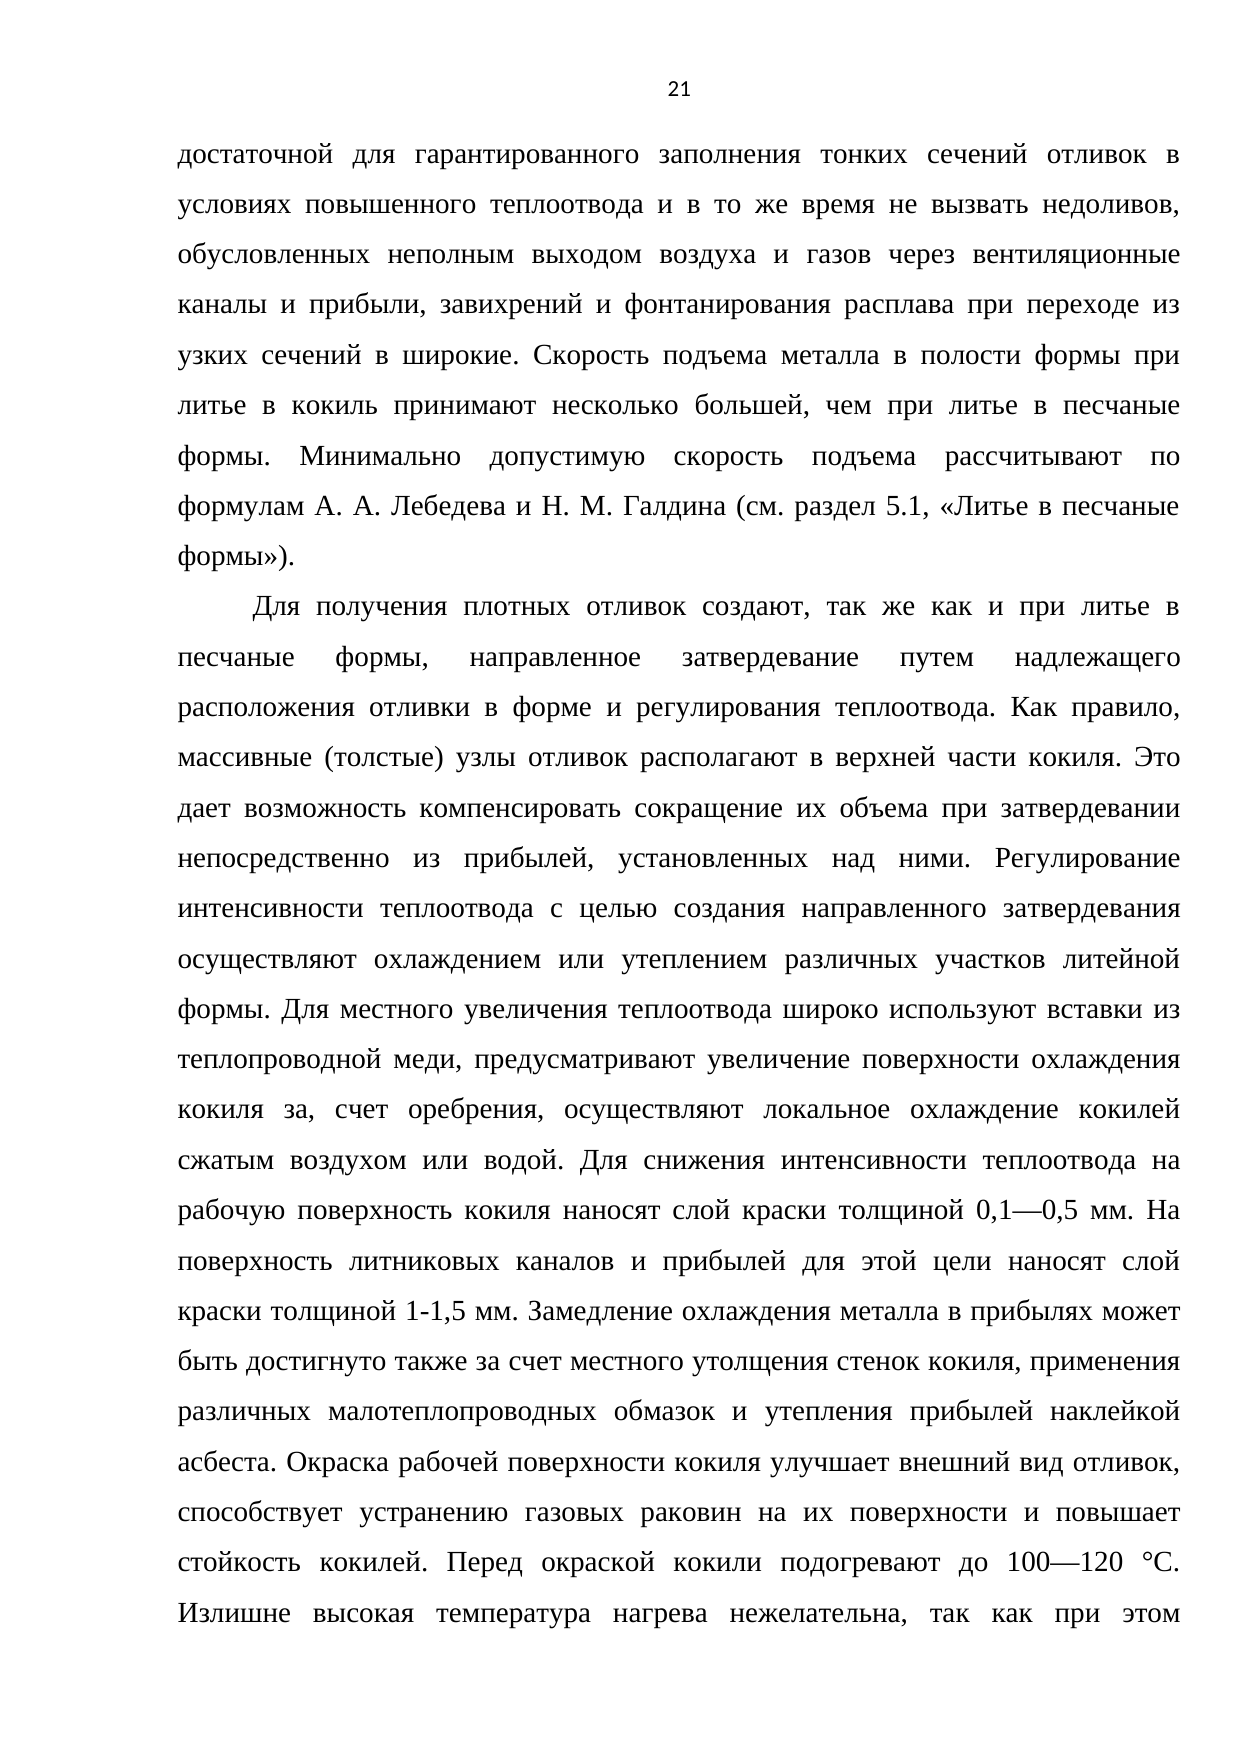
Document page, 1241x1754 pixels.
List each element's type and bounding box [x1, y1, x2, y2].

text [177, 588, 1181, 1628]
text [177, 136, 1181, 572]
